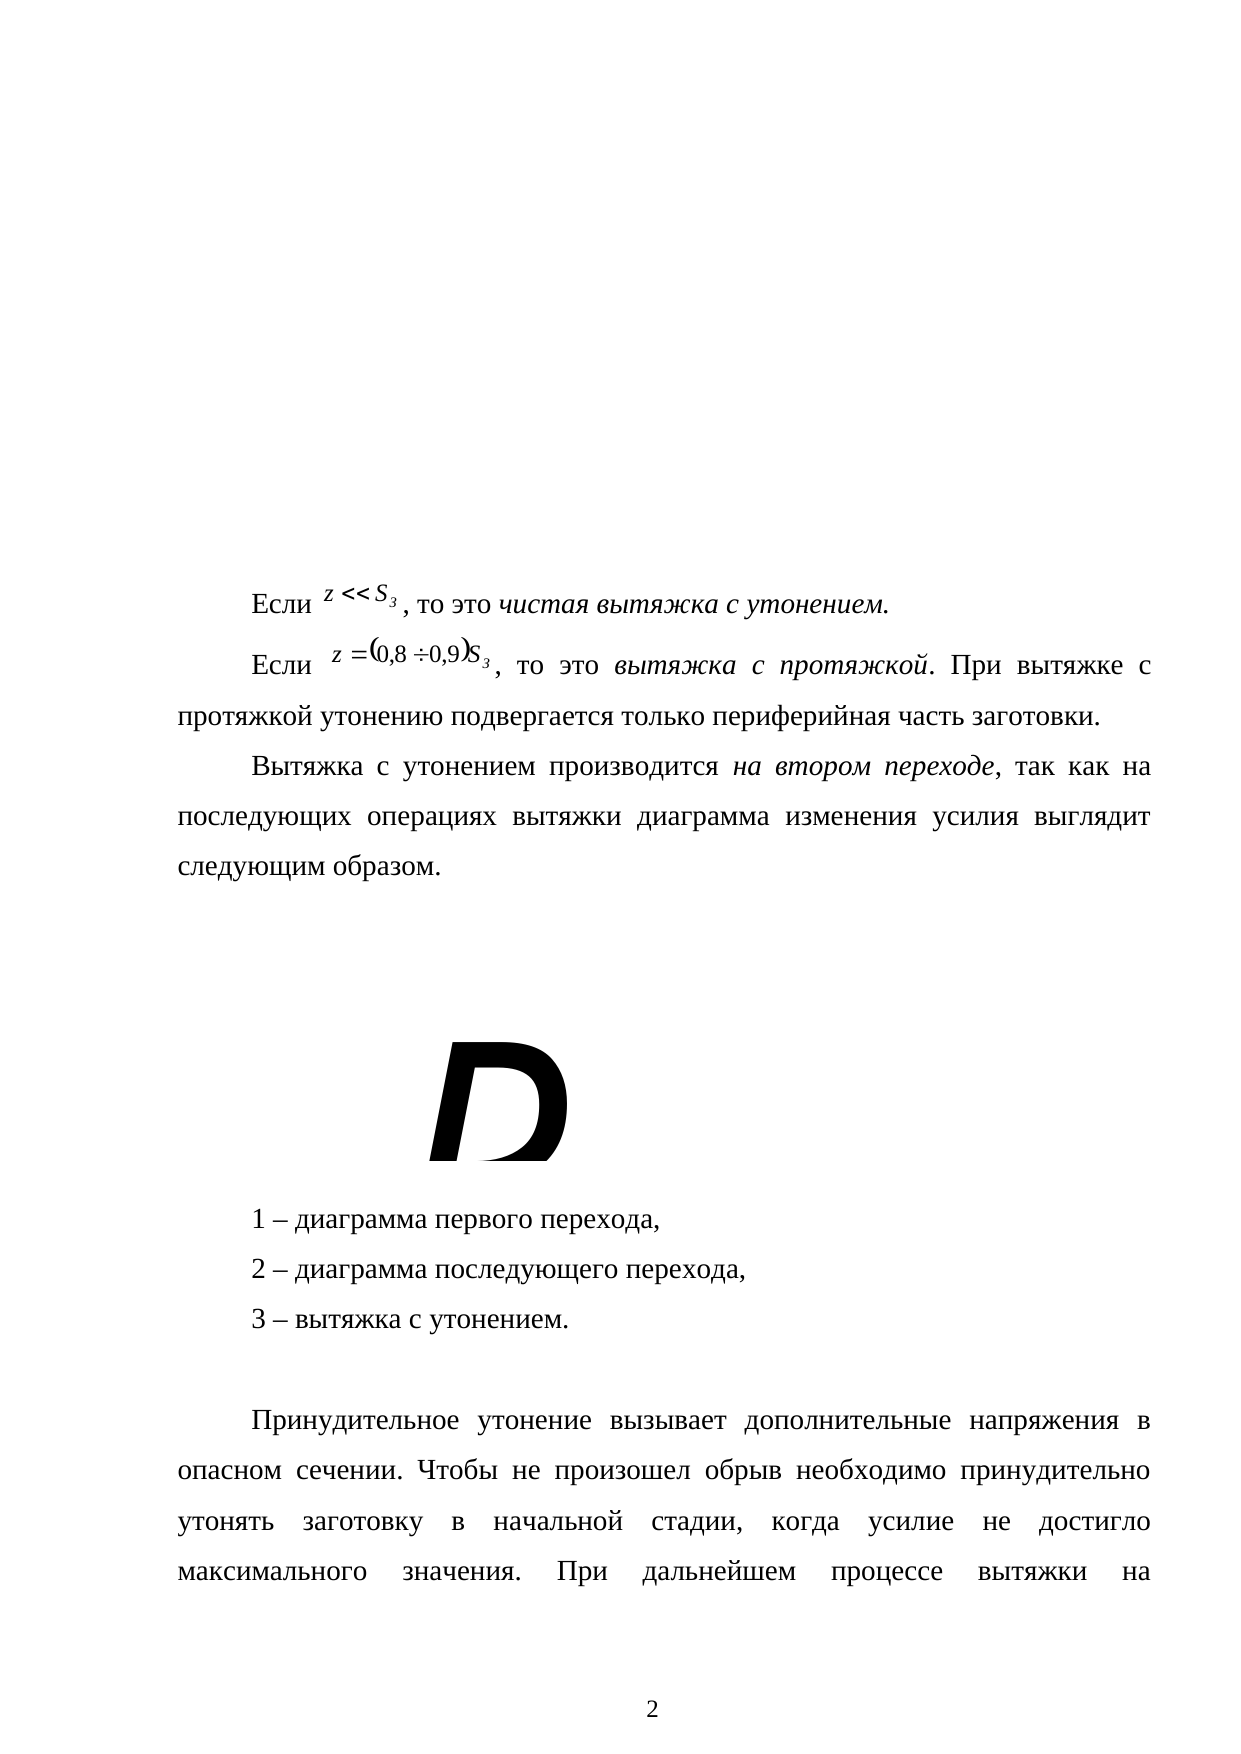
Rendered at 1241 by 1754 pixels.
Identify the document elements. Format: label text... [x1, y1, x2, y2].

text 1 – диаграмма первого перехода, [177, 1201, 1152, 1234]
text 2 – диаграмма последующего перехода, [177, 1251, 1152, 1284]
text Если , то это чистая вытяжка с утонением. [177, 576, 1152, 620]
text Вытяжка с утонением производится на втором переходе, так как на последующих операциях вытяжки диаграмма изменения усилия выглядит следующим образом. [177, 748, 1152, 882]
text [177, 1402, 1152, 1586]
text Если , то это вытяжка с протяжкой. При вытяжке с протяжкой утонению подвергается только периферийная часть заготовки. [177, 637, 1152, 731]
text 3 – вытяжка с утонением. [177, 1301, 1152, 1335]
